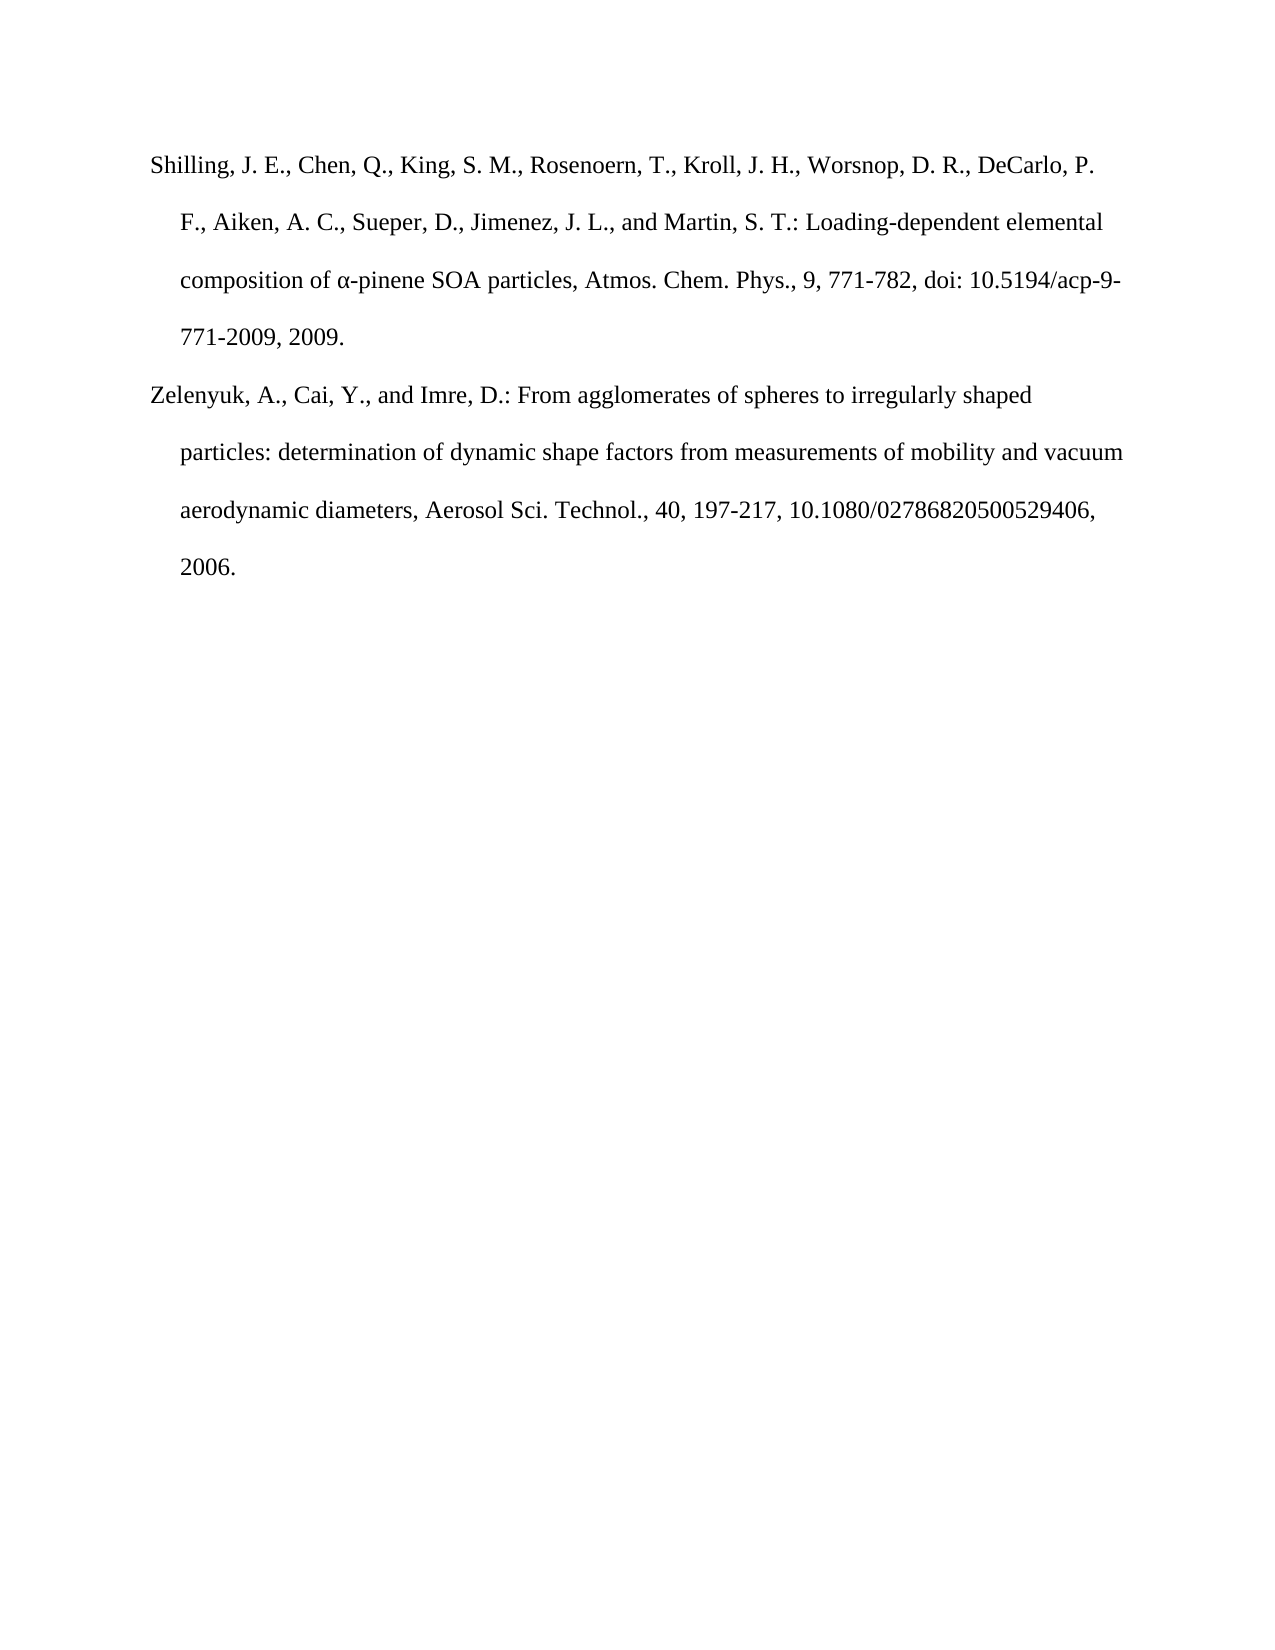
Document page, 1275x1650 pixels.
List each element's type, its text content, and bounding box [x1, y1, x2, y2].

text Shilling, J. E., Chen, Q., King, S. M., Rosenoern, T., Kroll, J. H., Worsnop, D. R., DeCarlo, P. F., Aiken, A. C., Sueper, D., Jimenez, J. L., and Martin, S. T.: Loading-dependent elemental composition of α-pinene SOA particles, Atmos. Chem. Phys., 9, 771-782, doi: 10.5194/acp-9-771-2009, 2009. [150, 150, 1125, 351]
text Zelenyuk, A., Cai, Y., and Imre, D.: From agglomerates of spheres to irregularly shaped particles: determination of dynamic shape factors from measurements of mobility and vacuum aerodynamic diameters, Aerosol Sci. Technol., 40, 197-217, 10.1080/02786820500529406, 2006. [150, 380, 1125, 581]
